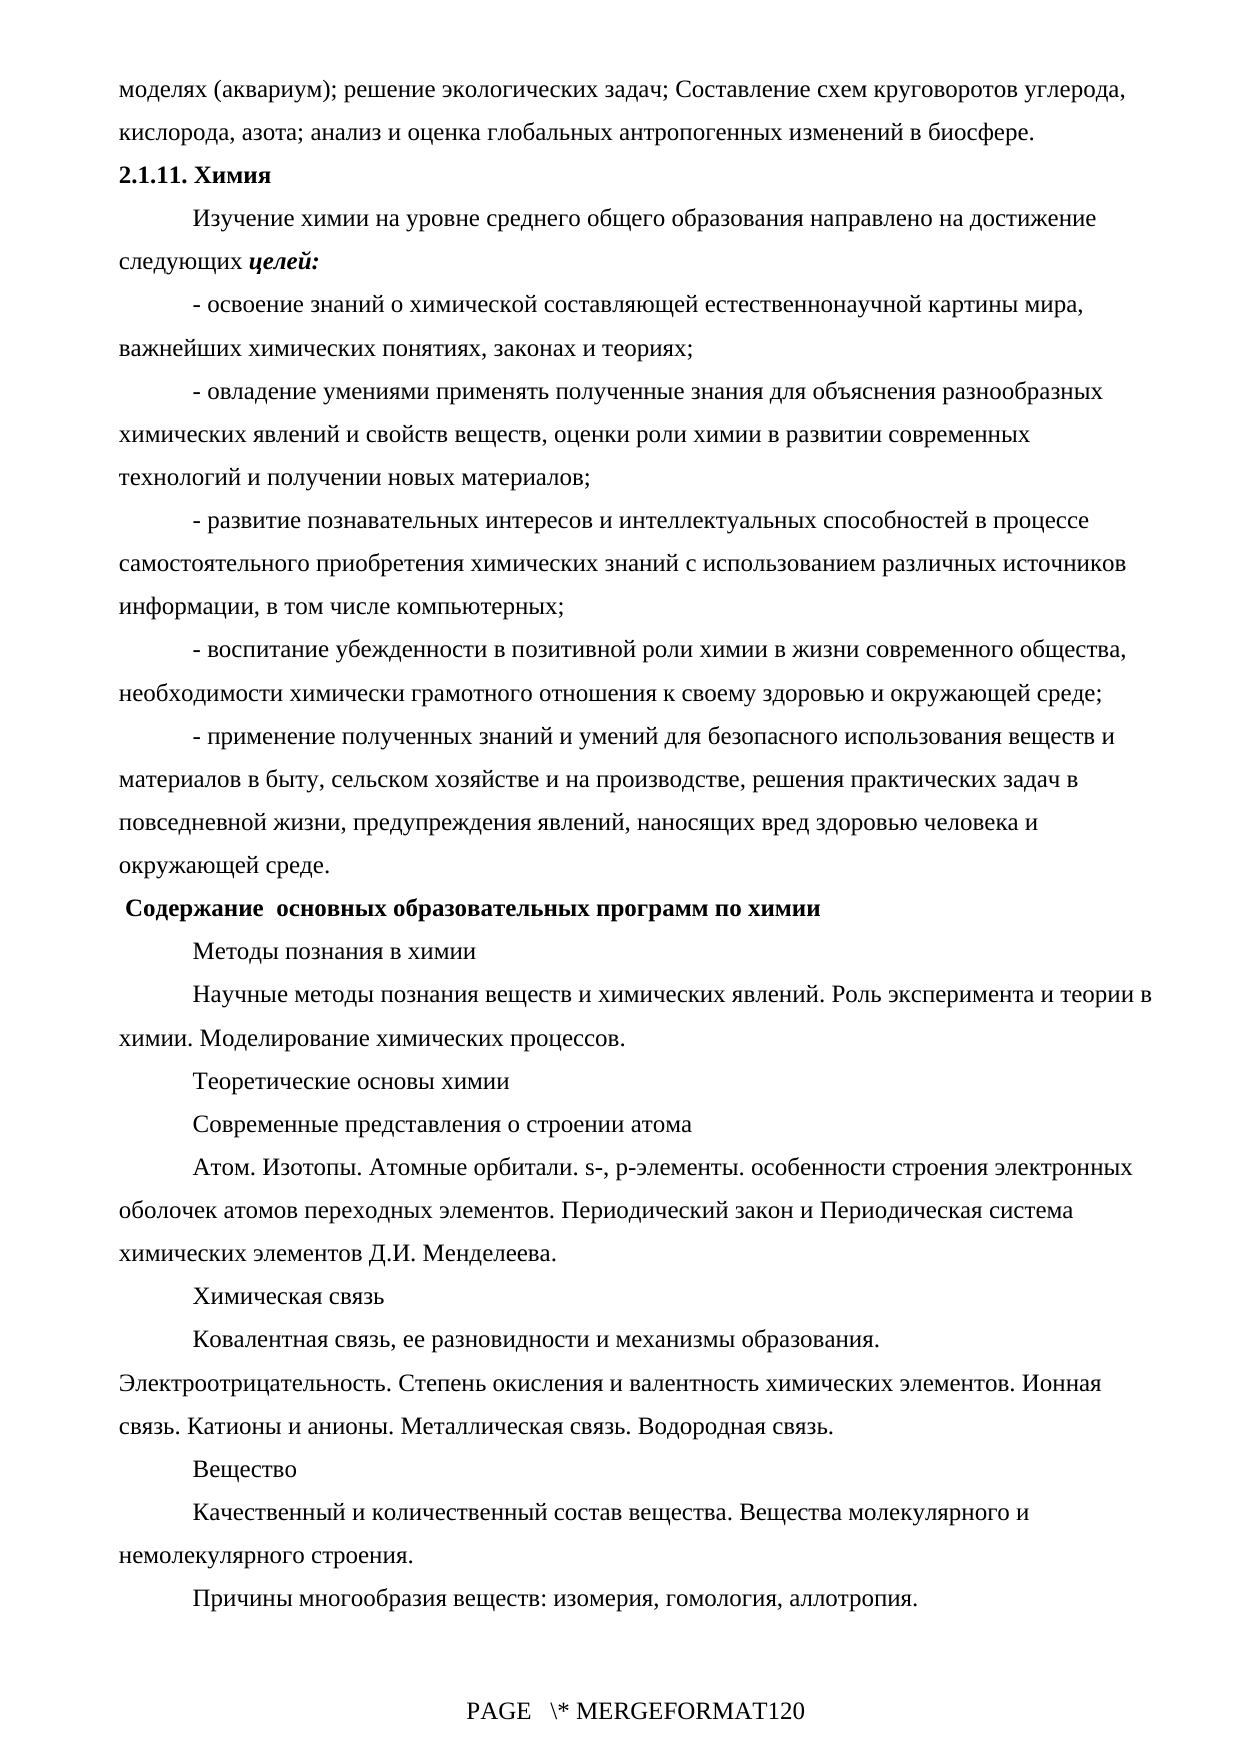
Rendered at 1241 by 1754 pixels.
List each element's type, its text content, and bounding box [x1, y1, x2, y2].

text 2.1.11. Химия [119, 160, 1153, 189]
text Качественный и количественный состав вещества. Вещества молекулярного и немолекулярного строения. [119, 1497, 1153, 1569]
text Причины многообразия веществ: изомерия, гомология, аллотропия. [119, 1583, 1153, 1612]
text Методы познания в химии [119, 936, 1153, 965]
text - овладение умениями применять полученные знания для объяснения разнообразных химических явлений и свойств веществ, оценки роли химии в развитии современных технологий и получении новых материалов; [119, 376, 1153, 491]
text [119, 74, 1153, 146]
text Химическая связь [119, 1281, 1153, 1310]
text - применение полученных знаний и умений для безопасного использования веществ и материалов в быту, сельском хозяйстве и на производстве, решения практических задач в повседневной жизни, предупреждения явлений, наносящих вред здоровью человека и окружающей среде. [119, 721, 1153, 879]
text Ковалентная связь, ее разновидности и механизмы образования. Электроотрицательность. Степень окисления и валентность химических элементов. Ионная связь. Катионы и анионы. Металлическая связь. Водородная связь. [119, 1324, 1153, 1439]
text Вещество [119, 1454, 1153, 1483]
text - развитие познавательных интересов и интеллектуальных способностей в процессе самостоятельного приобретения химических знаний с использованием различных источников информации, в том числе компьютерных; [119, 505, 1153, 620]
text Изучение химии на уровне среднего общего образования направлено на достижение следующих целей: [119, 203, 1153, 275]
text - воспитание убежденности в позитивной роли химии в жизни современного общества, необходимости химически грамотного отношения к своему здоровью и окружающей среде; [119, 634, 1153, 706]
text Содержание основных образовательных программ по химии [119, 893, 1153, 922]
text Современные представления о строении атома [119, 1109, 1153, 1138]
text - освоение знаний о химической составляющей естественнонаучной картины мира, важнейших химических понятиях, законах и теориях; [119, 289, 1153, 361]
text Теоретические основы химии [119, 1066, 1153, 1094]
text Научные методы познания веществ и химических явлений. Роль эксперимента и теории в химии. Моделирование химических процессов. [119, 979, 1153, 1051]
text Атом. Изотопы. Атомные орбитали. s-, р-элементы. особенности строения электронных оболочек атомов переходных элементов. Периодический закон и Периодическая система химических элементов Д.И. Менделеева. [119, 1152, 1153, 1267]
